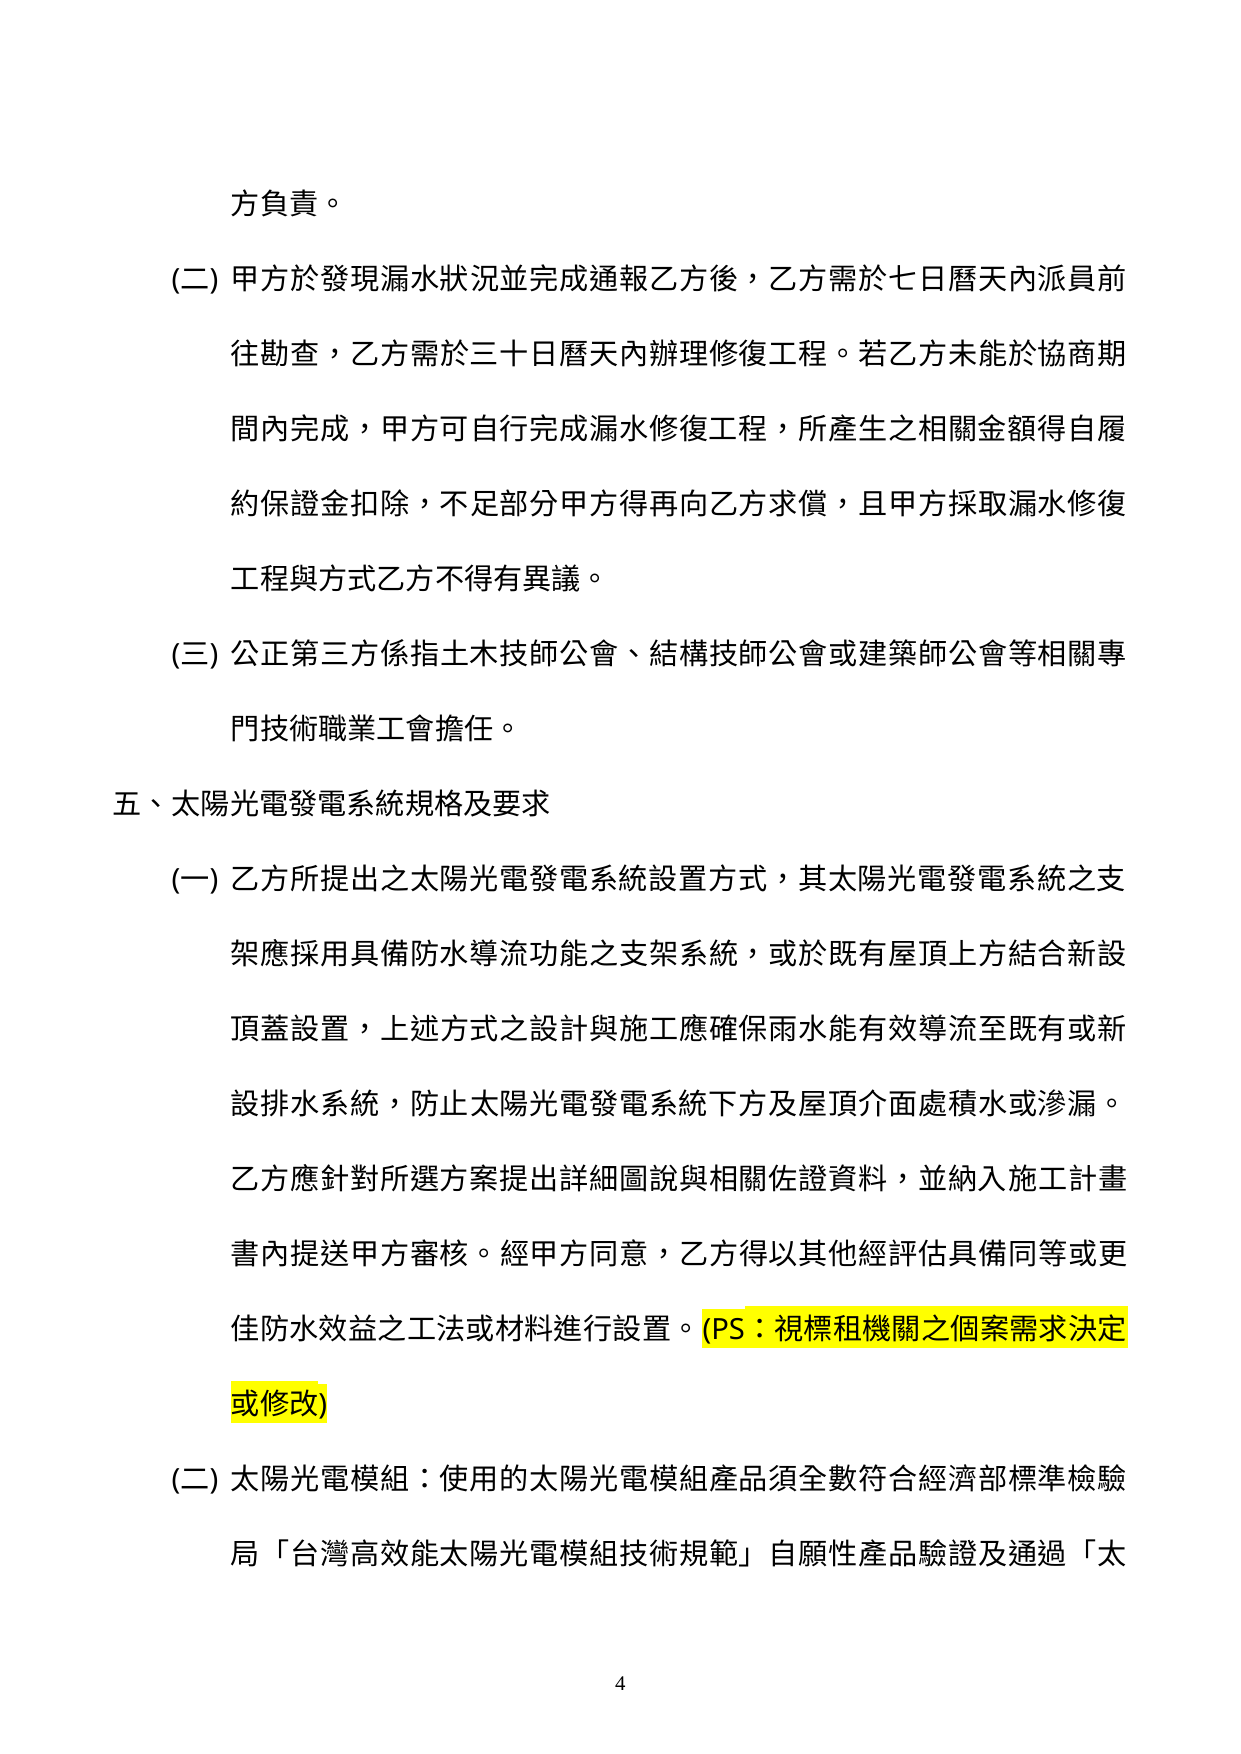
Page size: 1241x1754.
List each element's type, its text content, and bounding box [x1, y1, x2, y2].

list 乙方所提出之太陽光電發電系統設置方式，其太陽光電發電系統之支架應採用具備防水導流功能之支架系統，或於既有屋頂上方結合新設頂蓋設置，上述方式之設計與施工應確保雨水能有效導流至既有或新設排水系統，防止太陽光電發電系統下方及屋頂介面處積水或滲漏。乙方應針對所選方案提出詳細圖說與相關佐證資料，並納入施工計畫書內提送甲方審核。經甲方同意，乙方得以其他經評估具備同等或更佳防水效益之工法或材料進行設置。(PS：視標租機關之個案需求決定或修改) [171, 839, 1128, 1439]
list 太陽光電發電系統規格及要求 [112, 764, 1128, 839]
list 甲方於發現漏水狀況並完成通報乙方後，乙方需於七日曆天內派員前往勘查，乙方需於三十日曆天內辦理修復工程。若乙方未能於協商期間內完成，甲方可自行完成漏水修復工程，所產生之相關金額得自履約保證金扣除，不足部分甲方得再向乙方求償，且甲方採取漏水修復工程與方式乙方不得有異議。 [171, 239, 1128, 614]
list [171, 1439, 1128, 1589]
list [171, 164, 1128, 239]
list 公正第三方係指土木技師公會、結構技師公會或建築師公會等相關專門技術職業工會擔任。 [171, 614, 1128, 764]
